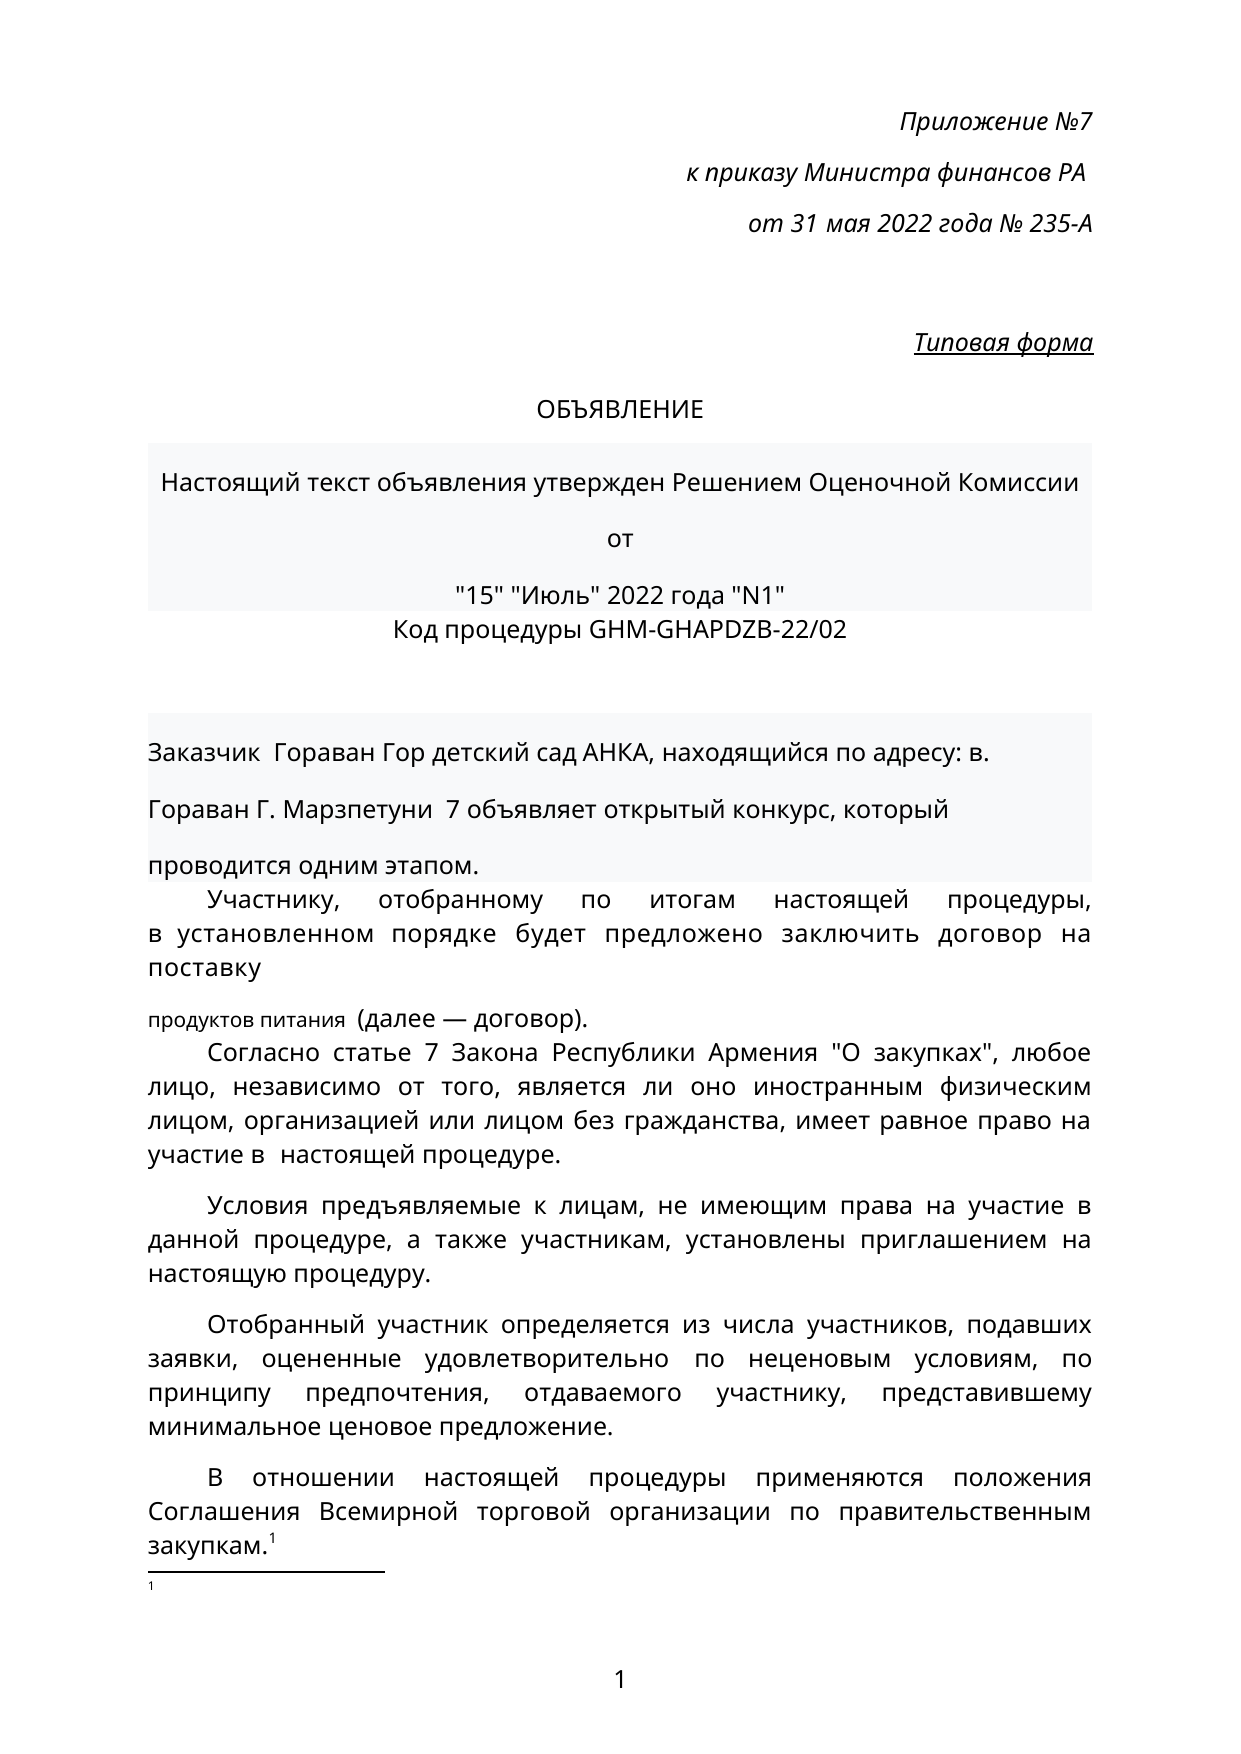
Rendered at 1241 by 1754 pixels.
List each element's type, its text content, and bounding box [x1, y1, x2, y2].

text Отобранный участник определяется из числа участников, подавших заявки, оцененные удовлетворительно по неценовым условиям, по принципу предпочтения, отдаваемого участнику, представившему минимальное ценовое предложение. [148, 1307, 1092, 1443]
text Согласно статье 7 Закона Республики Армения "О закупках", любое лицо, независимо от того, является ли оно иностранным физическим лицом, организацией или лицом без гражданства, имеет равное право на участие в настоящей процедуре. [148, 1035, 1092, 1171]
text "15" "Июль" 2022 года "N1" [148, 555, 1092, 611]
text Код процедуры GHM-GHAPDZB-22/02 [148, 611, 1092, 646]
text Условия предъявляемые к лицам, не имеющим права на участие в данной процедуре, а также участникам, установлены приглашением на настоящую процедуру. [148, 1188, 1092, 1290]
text Участнику, отобранному по итогам настоящей процедуры, в установленном порядке будет предложено заключить договор на поставку [148, 882, 1092, 984]
text В отношении настоящей процедуры применяются положения Соглашения Всемирной торговой организации по правительственным закупкам. [148, 1460, 1092, 1562]
text Приложение №7 [148, 103, 1092, 137]
text Настоящий текст объявления утвержден Решением Оценочной Комиссии от [148, 443, 1092, 555]
text ОБЪЯВЛЕНИЕ [148, 392, 1092, 426]
text продуктов питания (далее — договор). [148, 1001, 1092, 1035]
text Типовая форма [148, 324, 1093, 358]
text к приказу Министра финансов РА от 31 мaя 2022 года № 235-A [148, 154, 1092, 239]
text Заказчик Гораван Гор детский сад АНКА, находящийся по адресу: в. Гораван Г. Марзпетуни 7 объявляет открытый конкурс, который проводится одним этапом. [148, 713, 1092, 882]
